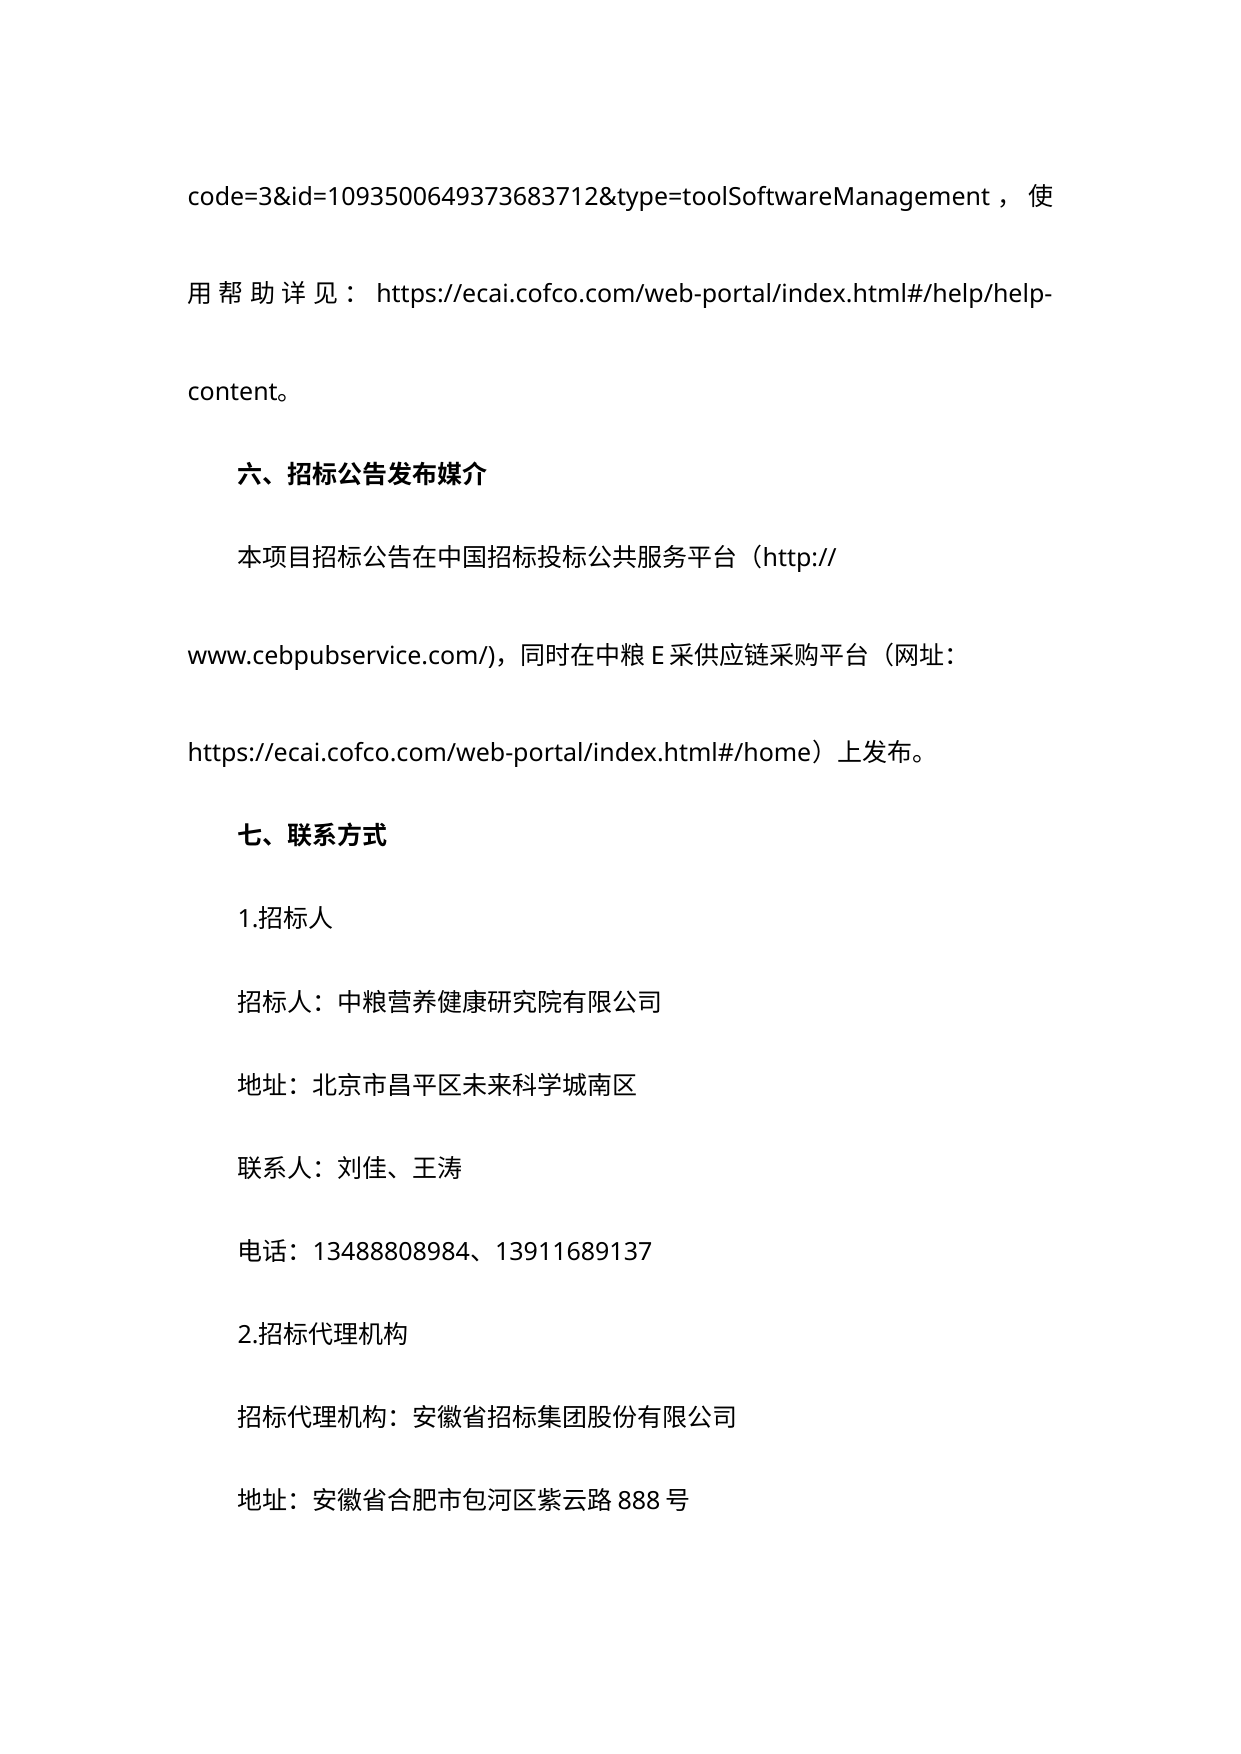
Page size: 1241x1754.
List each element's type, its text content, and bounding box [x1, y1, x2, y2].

text 招标人：中粮营养健康研究院有限公司 [187, 968, 1053, 1033]
text 联系人：刘佳、王涛 [187, 1134, 1053, 1199]
text 2.招标代理机构 [187, 1300, 1053, 1365]
text 地址：安徽省合肥市包河区紫云路888号 [187, 1466, 1053, 1531]
text 本项目招标公告在中国招标投标公共服务平台（http://www.cebpubservice.com/)，同时在中粮E采供应链采购平台（网址：https://ecai.cofco.com/web-portal/index.html#/home）上发布。 [187, 523, 1053, 783]
text 电话：13488808984、13911689137 [187, 1217, 1053, 1282]
text 招标代理机构：安徽省招标集团股份有限公司 [187, 1383, 1053, 1448]
text 地址：北京市昌平区未来科学城南区 [187, 1051, 1053, 1116]
text 1.招标人 [187, 884, 1053, 949]
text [187, 162, 1053, 422]
text 六、招标公告发布媒介 [187, 440, 1053, 505]
text 七、联系方式 [187, 801, 1053, 866]
